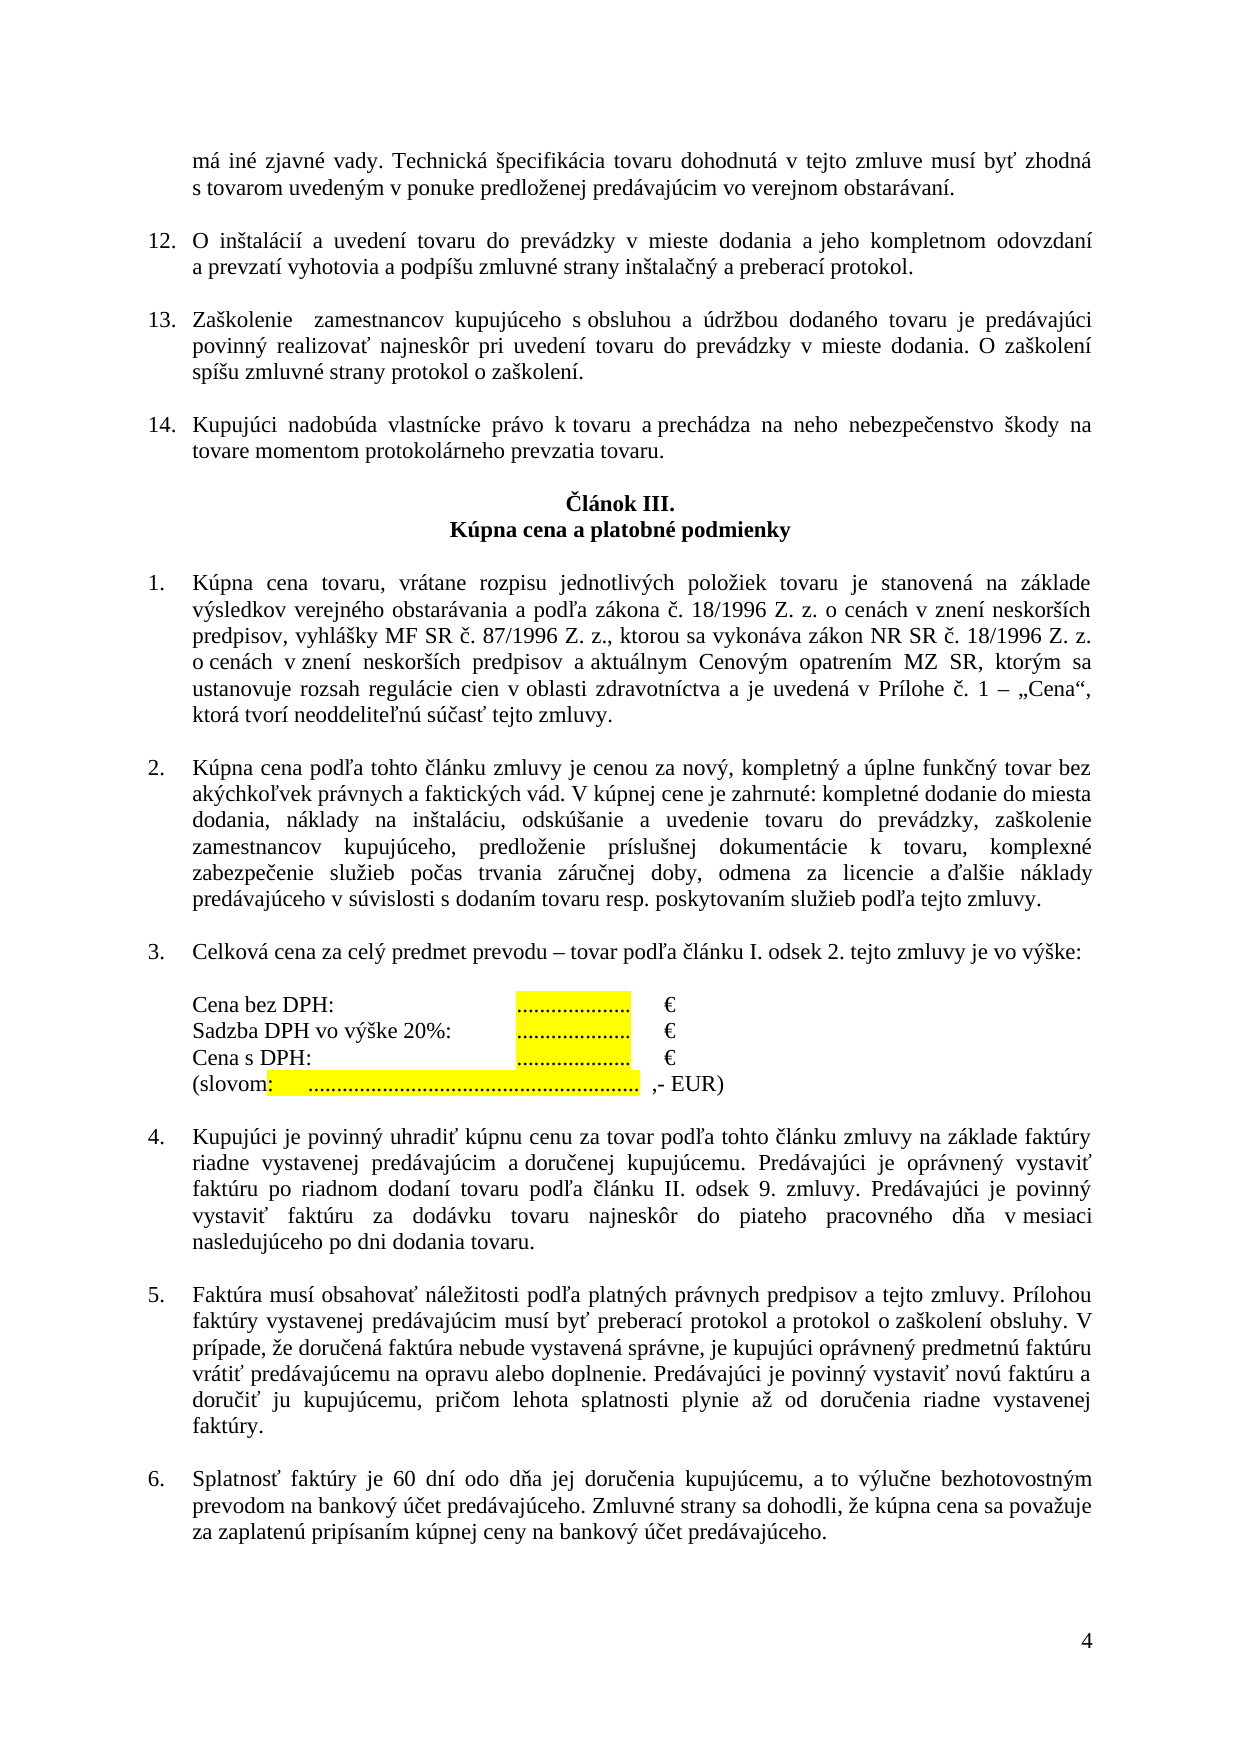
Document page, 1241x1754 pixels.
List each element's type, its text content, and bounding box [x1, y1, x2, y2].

text (slovom: .......................................................... ,- EUR) [640, 1070, 1093, 1096]
list Kúpna cena podľa tohto článku zmluvy je cenou za nový, kompletný a úplne funkčný tovar bez akýchkoľvek právnych a faktických vád. V kúpnej cene je zahrnuté: kompletné dodanie do miesta dodania, náklady na inštaláciu, odskúšanie a uvedenie tovaru do prevádzky, zaškolenie zamestnancov kupujúceho, predloženie príslušnej dokumentácie k tovaru, komplexné zabezpečenie služieb počas trvania záručnej doby, odmena za licencie a ďalšie náklady predávajúceho v súvislosti s dodaním tovaru resp. poskytovaním služieb podľa tejto zmluvy. [148, 754, 1093, 912]
list Kupujúci je povinný uhradiť kúpnu cenu za tovar podľa tohto článku zmluvy na základe faktúry riadne vystavenej predávajúcim a doručenej kupujúcemu. Predávajúci je oprávnený vystaviť faktúru po riadnom dodaní tovaru podľa článku II. odsek 9. zmluvy. Predávajúci je povinný vystaviť faktúru za dodávku tovaru najneskôr do piateho pracovného dňa v mesiaci nasledujúceho po dni dodania tovaru. [148, 1123, 1093, 1254]
text Cena s DPH: .................... € [192, 1044, 516, 1070]
text Cena bez DPH: .................... € [631, 991, 1093, 1017]
text Cena s DPH: .................... € [631, 1044, 1093, 1070]
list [148, 148, 1093, 200]
text Sadzba DPH vo výške 20%: .................... € [192, 1017, 516, 1044]
list Kúpna cena tovaru, vrátane rozpisu jednotlivých položiek tovaru je stanovená na základe výsledkov verejného obstarávania a podľa zákona č. 18/1996 Z. z. o cenách v znení neskorších predpisov, vyhlášky MF SR č. 87/1996 Z. z., ktorou sa vykonáva zákon NR SR č. 18/1996 Z. z. o cenách v znení neskorších predpisov a aktuálnym Cenovým opatrením MZ SR, ktorým sa ustanovuje rozsah regulácie cien v oblasti zdravotníctva a je uvedená v Prílohe č. 1 – „Cena“, ktorá tvorí neoddeliteľnú súčasť tejto zmluvy. [148, 569, 1093, 727]
list O inštalácií a uvedení tovaru do prevádzky v mieste dodania a jeho kompletnom odovzdaní a prevzatí vyhotovia a podpíšu zmluvné strany inštalačný a preberací protokol. [148, 227, 1093, 279]
text Článok III. [148, 490, 1093, 517]
list Faktúra musí obsahovať náležitosti podľa platných právnych predpisov a tejto zmluvy. Prílohou faktúry vystavenej predávajúcim musí byť preberací protokol a protokol o zaškolení obsluhy. V prípade, že doručená faktúra nebude vystavená správne, je kupujúci oprávnený predmetnú faktúru vrátiť predávajúcemu na opravu alebo doplnenie. Predávajúci je povinný vystaviť novú faktúru a doručiť ju kupujúcemu, pričom lehota splatnosti plynie až od doručenia riadne vystavenej faktúry. [148, 1281, 1093, 1439]
list Celková cena za celý predmet prevodu – tovar podľa článku I. odsek 2. tejto zmluvy je vo výške: [148, 938, 1093, 964]
text Cena bez DPH: .................... € [192, 991, 516, 1017]
list Zaškolenie zamestnancov kupujúceho s obsluhou a údržbou dodaného tovaru je predávajúci povinný realizovať najneskôr pri uvedení tovaru do prevádzky v mieste dodania. O zaškolení spíšu zmluvné strany protokol o zaškolení. [148, 306, 1093, 385]
text Kúpna cena a platobné podmienky [148, 517, 1093, 543]
text Sadzba DPH vo výške 20%: .................... € [631, 1017, 1093, 1044]
list Kupujúci nadobúda vlastnícke právo k tovaru a prechádza na neho nebezpečenstvo škody na tovare momentom protokolárneho prevzatia tovaru. [148, 411, 1093, 464]
list Splatnosť faktúry je 60 dní odo dňa jej doručenia kupujúcemu, a to výlučne bezhotovostným prevodom na bankový účet predávajúceho. Zmluvné strany sa dohodli, že kúpna cena sa považuje za zaplatenú pripísaním kúpnej ceny na bankový účet predávajúceho. [148, 1465, 1093, 1544]
